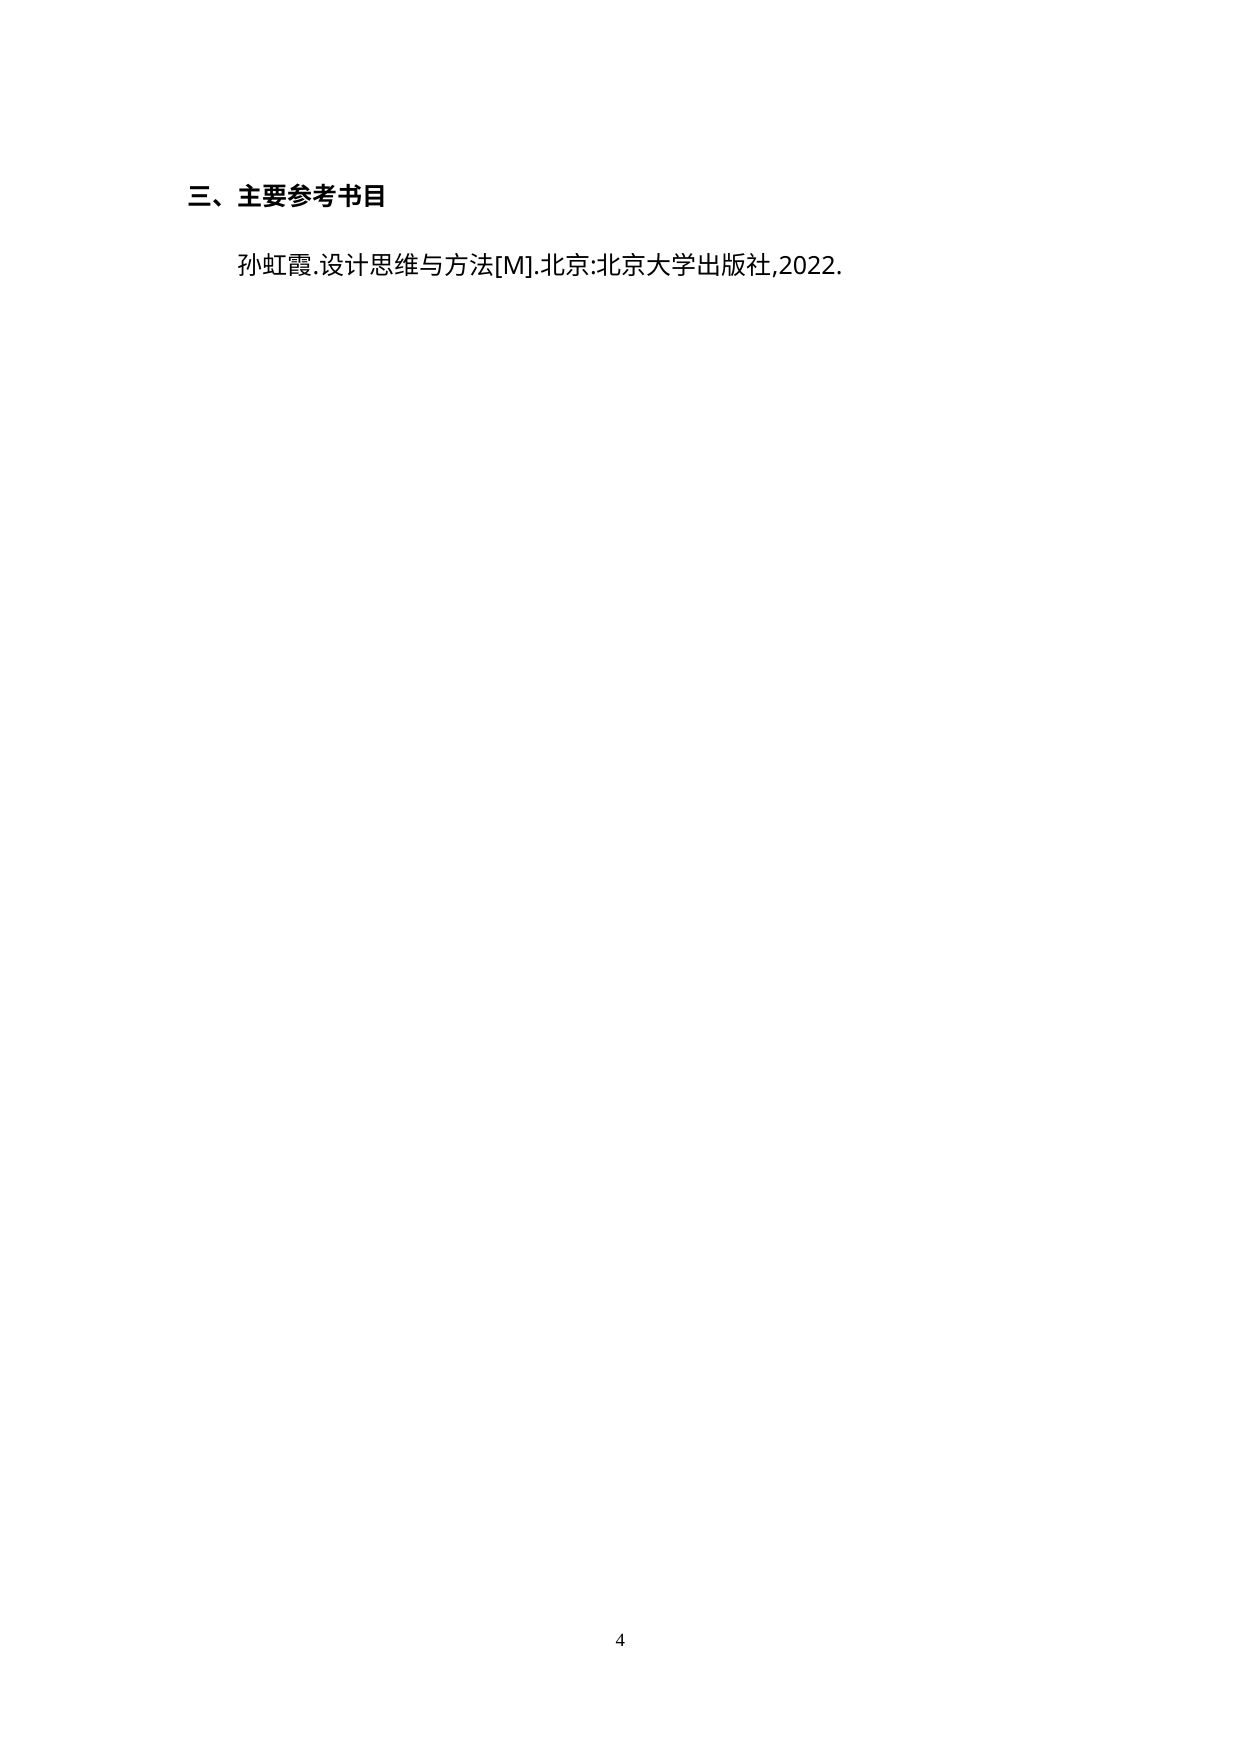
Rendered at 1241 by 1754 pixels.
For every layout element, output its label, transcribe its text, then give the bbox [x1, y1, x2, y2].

text 孙虹霞.设计思维与方法[M].北京:北京大学出版社,2022. [187, 245, 1053, 281]
text 三、主要参考书目 [187, 162, 1053, 227]
